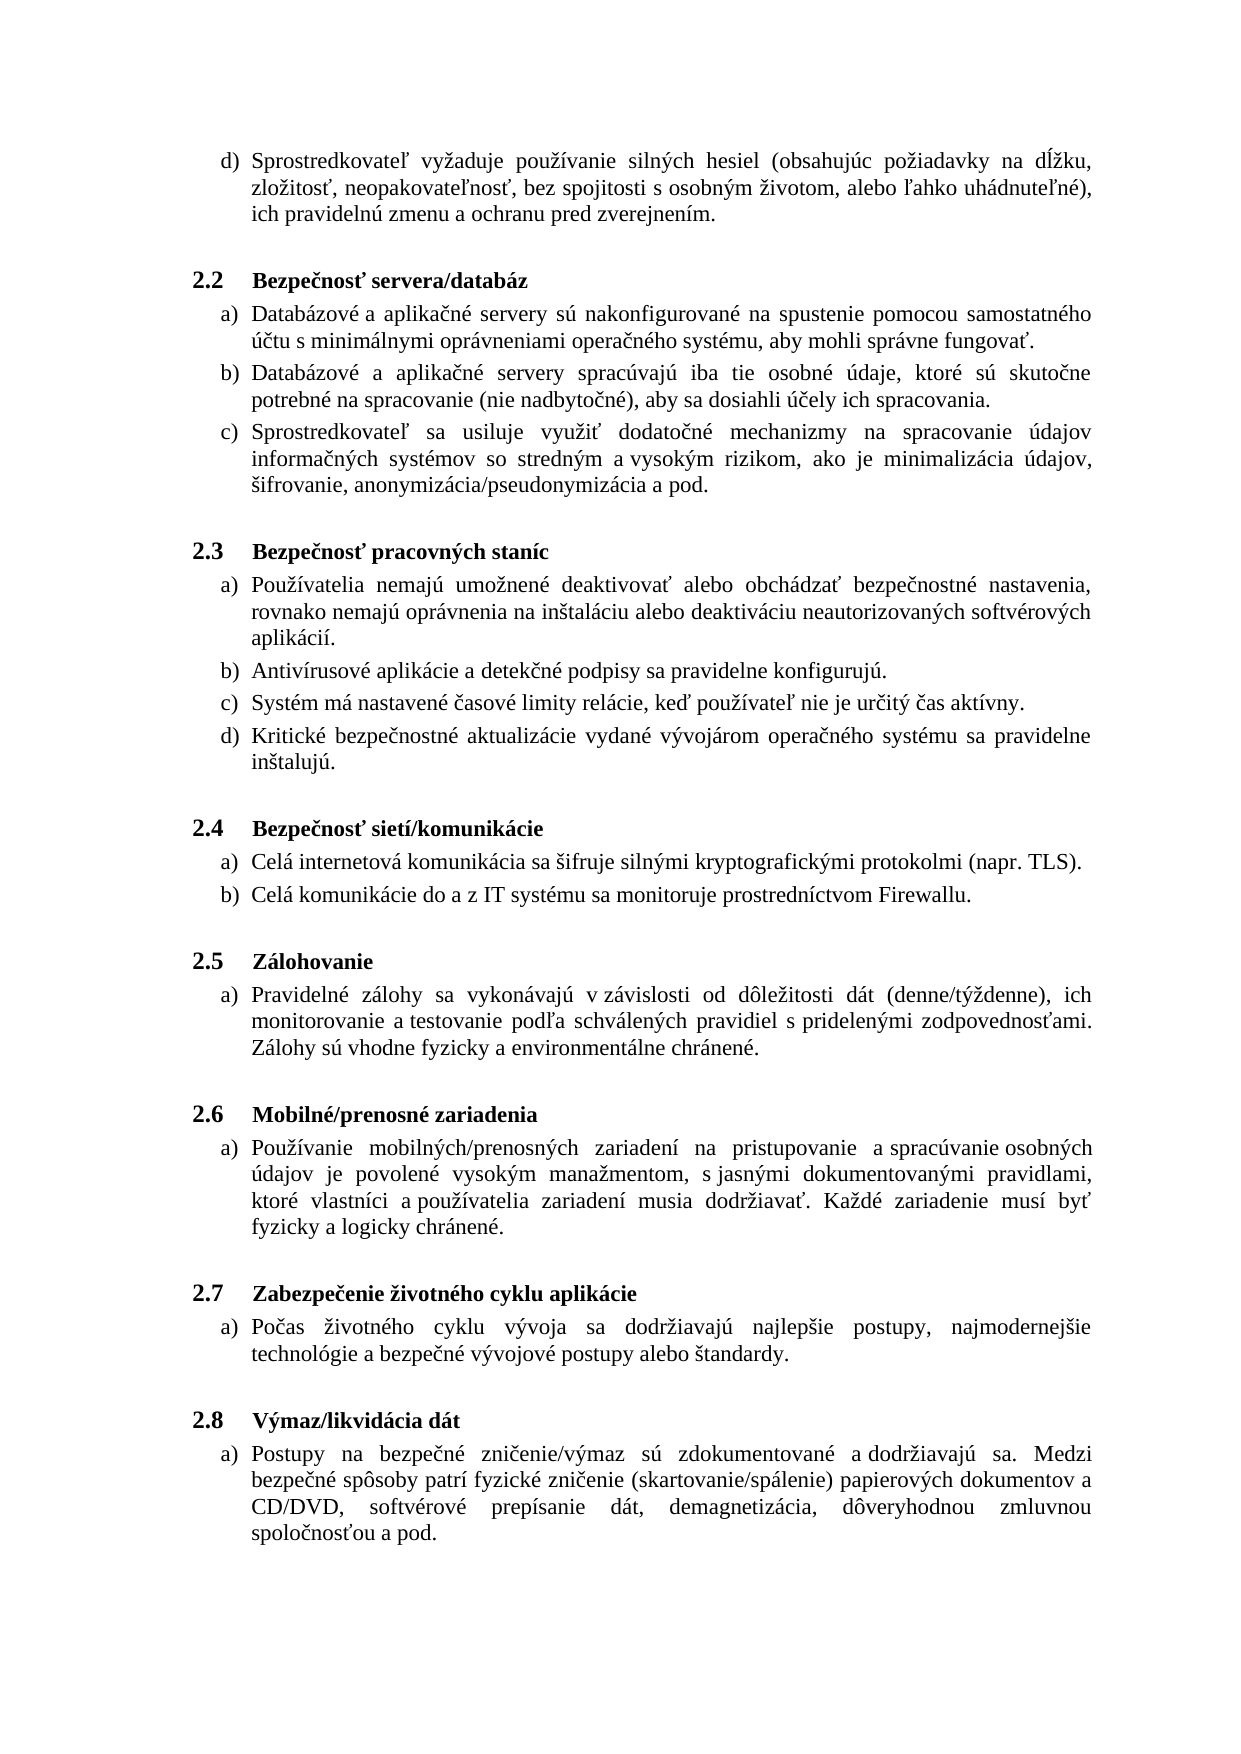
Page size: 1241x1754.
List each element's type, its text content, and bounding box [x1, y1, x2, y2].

list Antivírusové aplikácie a detekčné podpisy sa pravidelne konfigurujú. [220, 657, 1093, 683]
list Sprostredkovateľ vyžaduje používanie silných hesiel (obsahujúc požiadavky na dĺžku, zložitosť, neopakovateľnosť, bez spojitosti s osobným životom, alebo ľahko uhádnuteľné), ich pravidelnú zmenu a ochranu pred zverejnením. [220, 148, 1093, 227]
list Bezpečnosť servera/databáz [192, 266, 1093, 294]
list Systém má nastavené časové limity relácie, keď používateľ nie je určitý čas aktívny. [220, 689, 1093, 716]
list Výmaz/likvidácia dát [192, 1405, 1093, 1434]
list Pravidelné zálohy sa vykonávajú v závislosti od dôležitosti dát (denne/týždenne), ich monitorovanie a testovanie podľa schválených pravidiel s pridelenými zodpovednosťami. Zálohy sú vhodne fyzicky a environmentálne chránené. [220, 981, 1093, 1060]
list Používatelia nemajú umožnené deaktivovať alebo obchádzať bezpečnostné nastavenia, rovnako nemajú oprávnenia na inštaláciu alebo deaktiváciu neautorizovaných softvérových aplikácií. [220, 571, 1093, 650]
list Databázové a aplikačné servery spracúvajú iba tie osobné údaje, ktoré sú skutočne potrebné na spracovanie (nie nadbytočné), aby sa dosiahli účely ich spracovania. [220, 359, 1093, 412]
list Počas životného cyklu vývoja sa dodržiavajú najlepšie postupy, najmodernejšie technológie a bezpečné vývojové postupy alebo štandardy. [220, 1313, 1093, 1366]
list Celá internetová komunikácia sa šifruje silnými kryptografickými protokolmi (napr. TLS). [220, 848, 1093, 875]
list Databázové a aplikačné servery sú nakonfigurované na spustenie pomocou samostatného účtu s minimálnymi oprávneniami operačného systému, aby mohli správne fungovať. [220, 301, 1093, 353]
list Bezpečnosť pracovných staníc [192, 536, 1093, 565]
list Bezpečnosť sietí/komunikácie [192, 813, 1093, 842]
list Používanie mobilných/prenosných zariadení na pristupovanie a spracúvanie osobných údajov je povolené vysokým manažmentom, s jasnými dokumentovanými pravidlami, ktoré vlastníci a používatelia zariadení musia dodržiavať. Každé zariadenie musí byť fyzicky a logicky chránené. [220, 1134, 1093, 1239]
list Zálohovanie [192, 946, 1093, 975]
list Postupy na bezpečné zničenie/výmaz sú zdokumentované a dodržiavajú sa. Medzi bezpečné spôsoby patrí fyzické zničenie (skartovanie/spálenie) papierových dokumentov a CD/DVD, softvérové prepísanie dát, demagnetizácia, dôveryhodnou zmluvnou spoločnosťou a pod. [220, 1440, 1093, 1545]
list Sprostredkovateľ sa usiluje využiť dodatočné mechanizmy na spracovanie údajov informačných systémov so stredným a vysokým rizikom, ako je minimalizácia údajov, šifrovanie, anonymizácia/pseudonymizácia a pod. [220, 418, 1093, 497]
list Zabezpečenie životného cyklu aplikácie [192, 1278, 1093, 1307]
list Kritické bezpečnostné aktualizácie vydané vývojárom operačného systému sa pravidelne inštalujú. [220, 722, 1093, 774]
list Mobilné/prenosné zariadenia [192, 1099, 1093, 1128]
list Celá komunikácie do a z IT systému sa monitoruje prostredníctvom Firewallu. [220, 881, 1093, 907]
